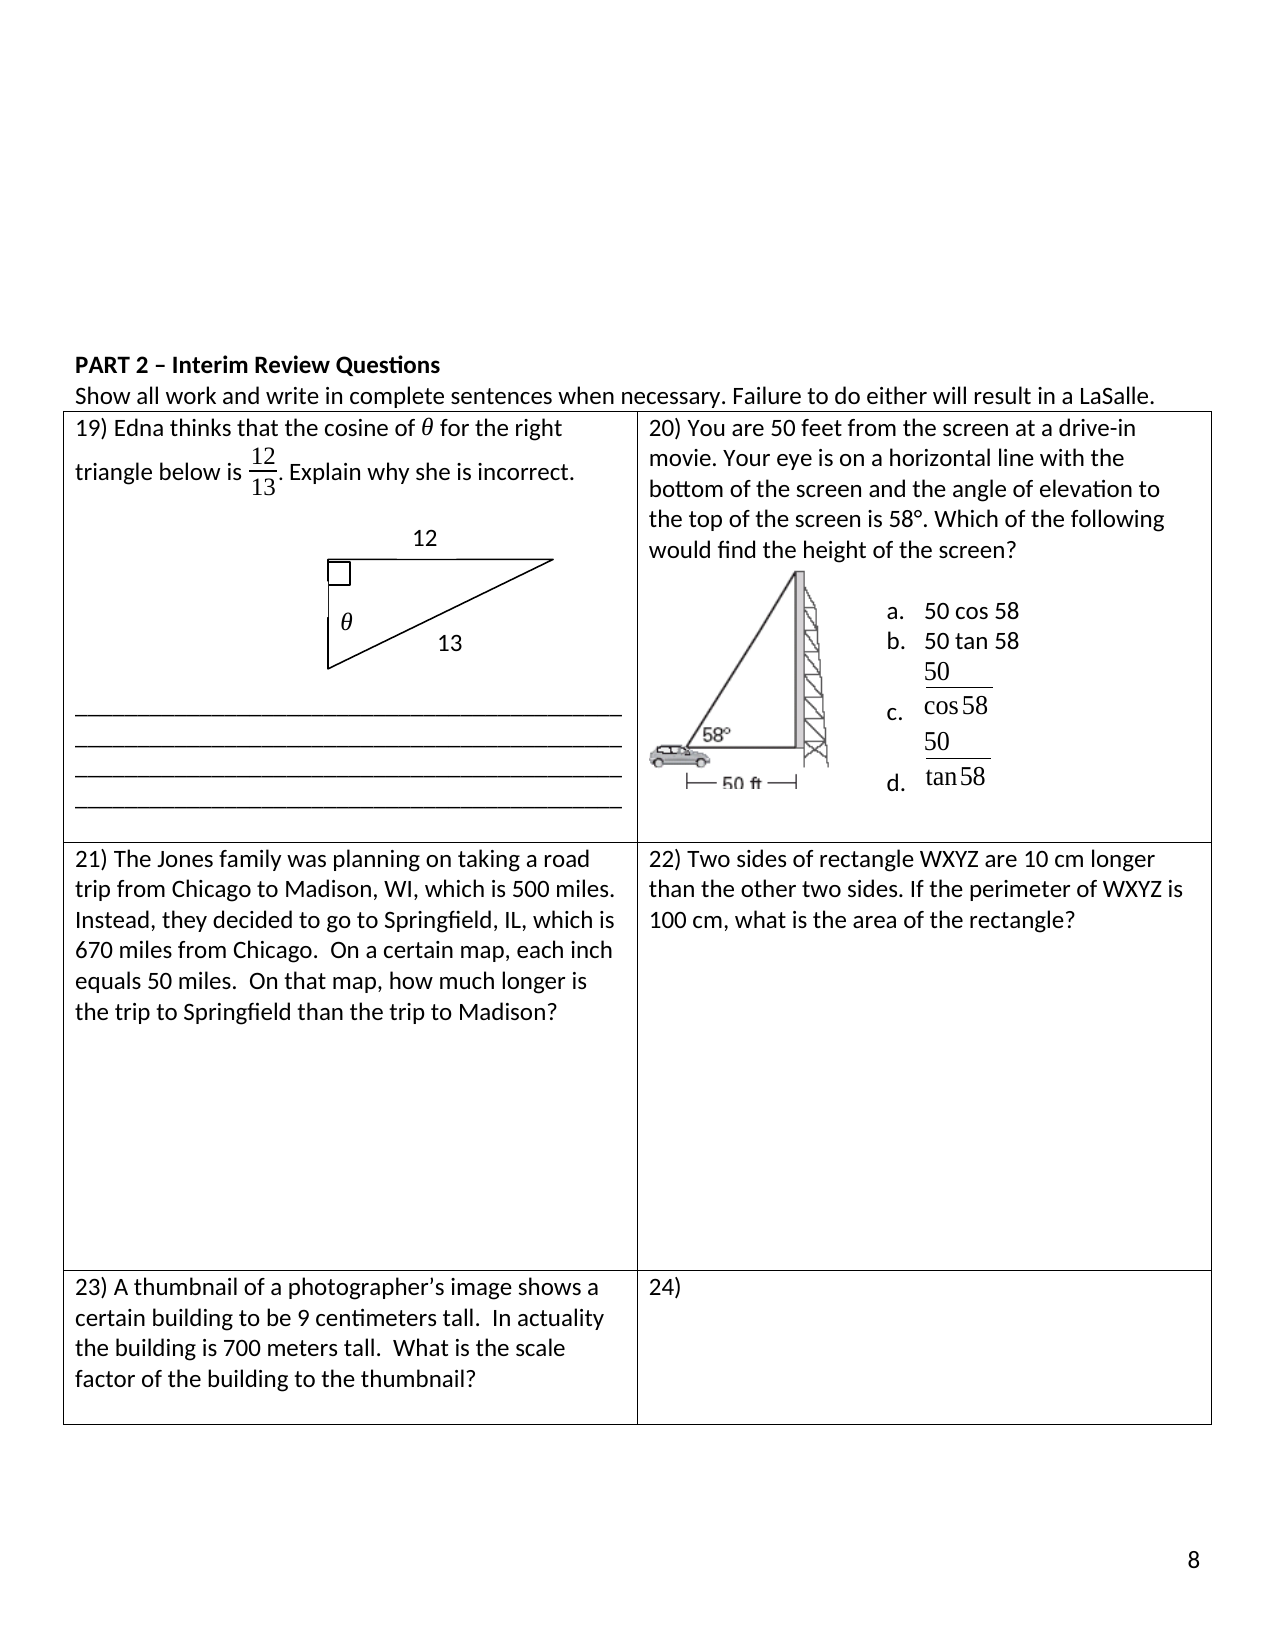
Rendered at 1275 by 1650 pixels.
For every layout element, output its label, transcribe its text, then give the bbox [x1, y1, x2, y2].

table_cell 22) Two sides of rectangle WXYZ are 10 cm longer than the other two sides. If the perimeter of WXYZ is 100 cm, what is the area of the rectangle? [638, 843, 1211, 1270]
table_header 20) You are 50 feet from the screen at a drive-in movie. Your eye is on a horizontal line with the bottom of the screen and the angle of elevation to the top of the screen is 58°. Which of the following would find the height of the screen? 50 cos 58 50 tan 58 [638, 412, 1211, 842]
text Show all work and write in complete sentences when necessary. Failure to do either will result in a LaSalle. [75, 380, 1200, 411]
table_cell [64, 1271, 637, 1424]
table_cell 21) The Jones family was planning on taking a road trip from Chicago to Madison, WI, which is 500 miles. Instead, they decided to go to Springfield, IL, which is 670 miles from Chicago. On a certain map, each inch equals 50 miles. On that map, how much longer is the trip to Springfield than the trip to Madison? [64, 843, 637, 1270]
text PART 2 – Interim Review Questions [75, 350, 1200, 380]
table_cell 24) [638, 1271, 1211, 1424]
table_header 19) Edna thinks that the cosine of for the right triangle below is . Explain why she is incorrect. ____________________________________________ ____________________________________________ ____________________________________________ ____________________________________________ [64, 412, 637, 842]
picture [649, 567, 831, 789]
